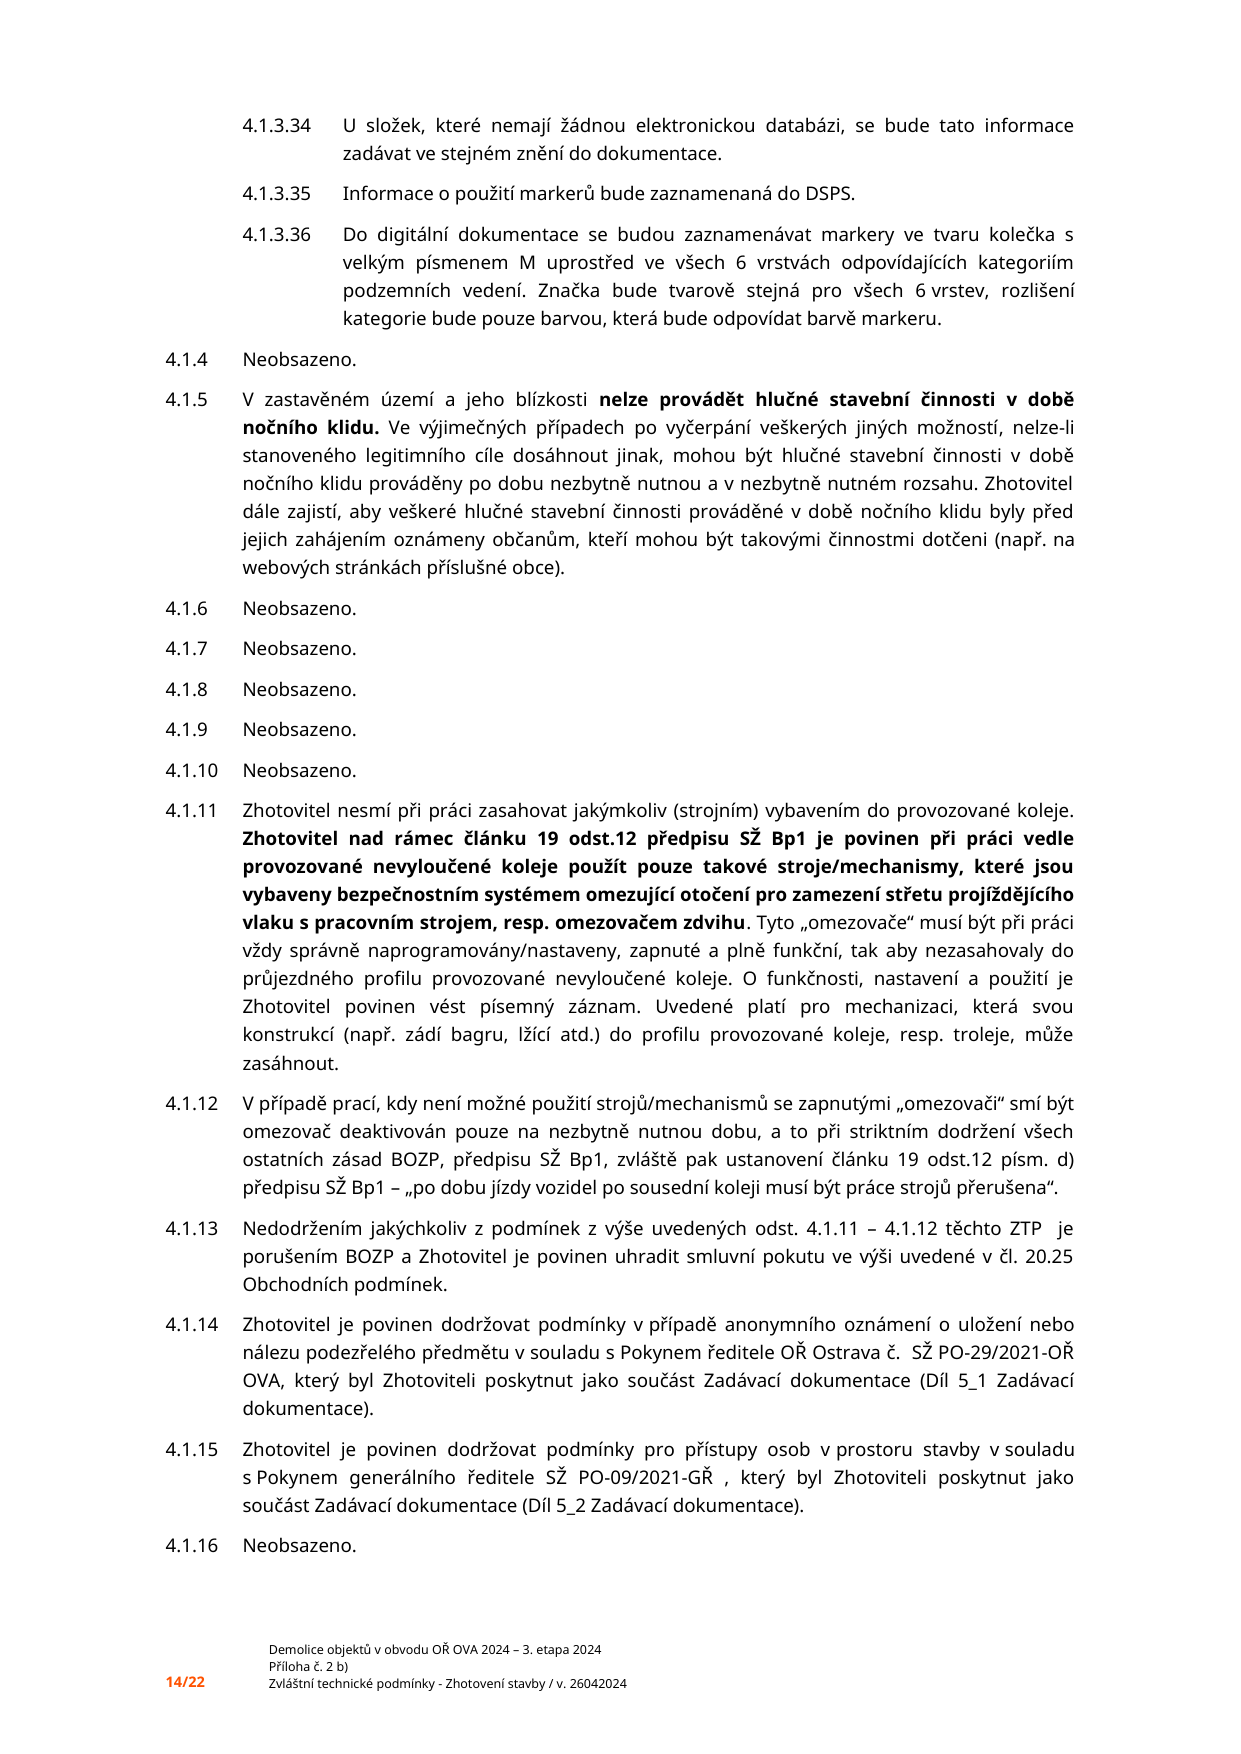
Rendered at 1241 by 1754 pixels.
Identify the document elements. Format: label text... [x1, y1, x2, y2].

text Zhotovitel je povinen dodržovat podmínky pro přístupy osob v prostoru stavby v souladu s Pokynem generálního ředitele SŽ PO-09/2021-GŘ , který byl Zhotoviteli poskytnut jako součást Zadávací dokumentace (Díl 5_2 Zadávací dokumentace). [165, 1436, 1075, 1518]
text Neobsazeno. [165, 717, 1075, 742]
text Zhotovitel je povinen dodržovat podmínky v případě anonymního oznámení o uložení nebo nálezu podezřelého předmětu v souladu s Pokynem ředitele OŘ Ostrava č. SŽ PO-29/2021-OŘ OVA, který byl Zhotoviteli poskytnut jako součást Zadávací dokumentace (Díl 5_1 Zadávací dokumentace). [165, 1311, 1075, 1421]
text V zastavěném území a jeho blízkosti nelze provádět hlučné stavební činnosti v době nočního klidu. Ve výjimečných případech po vyčerpání veškerých jiných možností, nelze-li stanoveného legitimního cíle dosáhnout jinak, mohou být hlučné stavební činnosti v době nočního klidu prováděny po dobu nezbytně nutnou a v nezbytně nutném rozsahu. Zhotovitel dále zajistí, aby veškeré hlučné stavební činnosti prováděné v době nočního klidu byly před jejich zahájením oznámeny občanům, kteří mohou být takovými činnostmi dotčeni (např. na webových stránkách příslušné obce). [165, 386, 1075, 580]
list U složek, které nemají žádnou elektronickou databázi, se bude tato informace zadávat ve stejném znění do dokumentace. [242, 112, 1075, 166]
text Nedodržením jakýchkoliv z podmínek z výše uvedených odst. 4.1.11 – 4.1.12 těchto ZTP je porušením BOZP a Zhotovitel je povinen uhradit smluvní pokutu ve výši uvedené v čl. 20.25 Obchodních podmínek. [165, 1215, 1075, 1296]
text Neobsazeno. [165, 1533, 1075, 1558]
text Zhotovitel nesmí při práci zasahovat jakýmkoliv (strojním) vybavením do provozované koleje. Zhotovitel nad rámec článku 19 odst.12 předpisu SŽ Bp1 je povinen při práci vedle provozované nevyloučené koleje použít pouze takové stroje/mechanismy, které jsou vybaveny bezpečnostním systémem omezující otočení pro zamezení střetu projíždějícího vlaku s pracovním strojem, resp. omezovačem zdvihu. Tyto „omezovače“ musí být při práci vždy správně naprogramovány/nastaveny, zapnuté a plně funkční, tak aby nezasahovaly do průjezdného profilu provozované nevyloučené koleje. O funkčnosti, nastavení a použití je Zhotovitel povinen vést písemný záznam. Uvedené platí pro mechanizaci, která svou konstrukcí (např. zádí bagru, lžící atd.) do profilu provozované koleje, resp. troleje, může zasáhnout. [165, 798, 1075, 1075]
text V případě prací, kdy není možné použití strojů/mechanismů se zapnutými „omezovači“ smí být omezovač deaktivován pouze na nezbytně nutnou dobu, a to při striktním dodržení všech ostatních zásad BOZP, předpisu SŽ Bp1, zvláště pak ustanovení článku 19 odst.12 písm. d) předpisu SŽ Bp1 – „po dobu jízdy vozidel po sousední koleji musí být práce strojů přerušena“. [165, 1090, 1075, 1200]
text Neobsazeno. [165, 676, 1075, 702]
text Neobsazeno. [165, 757, 1075, 783]
list Neobsazeno. [165, 595, 1075, 621]
text Neobsazeno. [165, 346, 1075, 371]
text Neobsazeno. [165, 636, 1075, 661]
list Informace o použití markerů bude zaznamenaná do DSPS. [242, 181, 1075, 206]
text Do digitální dokumentace se budou zaznamenávat markery ve tvaru kolečka s velkým písmenem M uprostřed ve všech 6 vrstvách odpovídajících kategoriím podzemních vedení. Značka bude tvarově stejná pro všech 6 vrstev, rozlišení kategorie bude pouze barvou, která bude odpovídat barvě markeru. [242, 221, 1075, 331]
